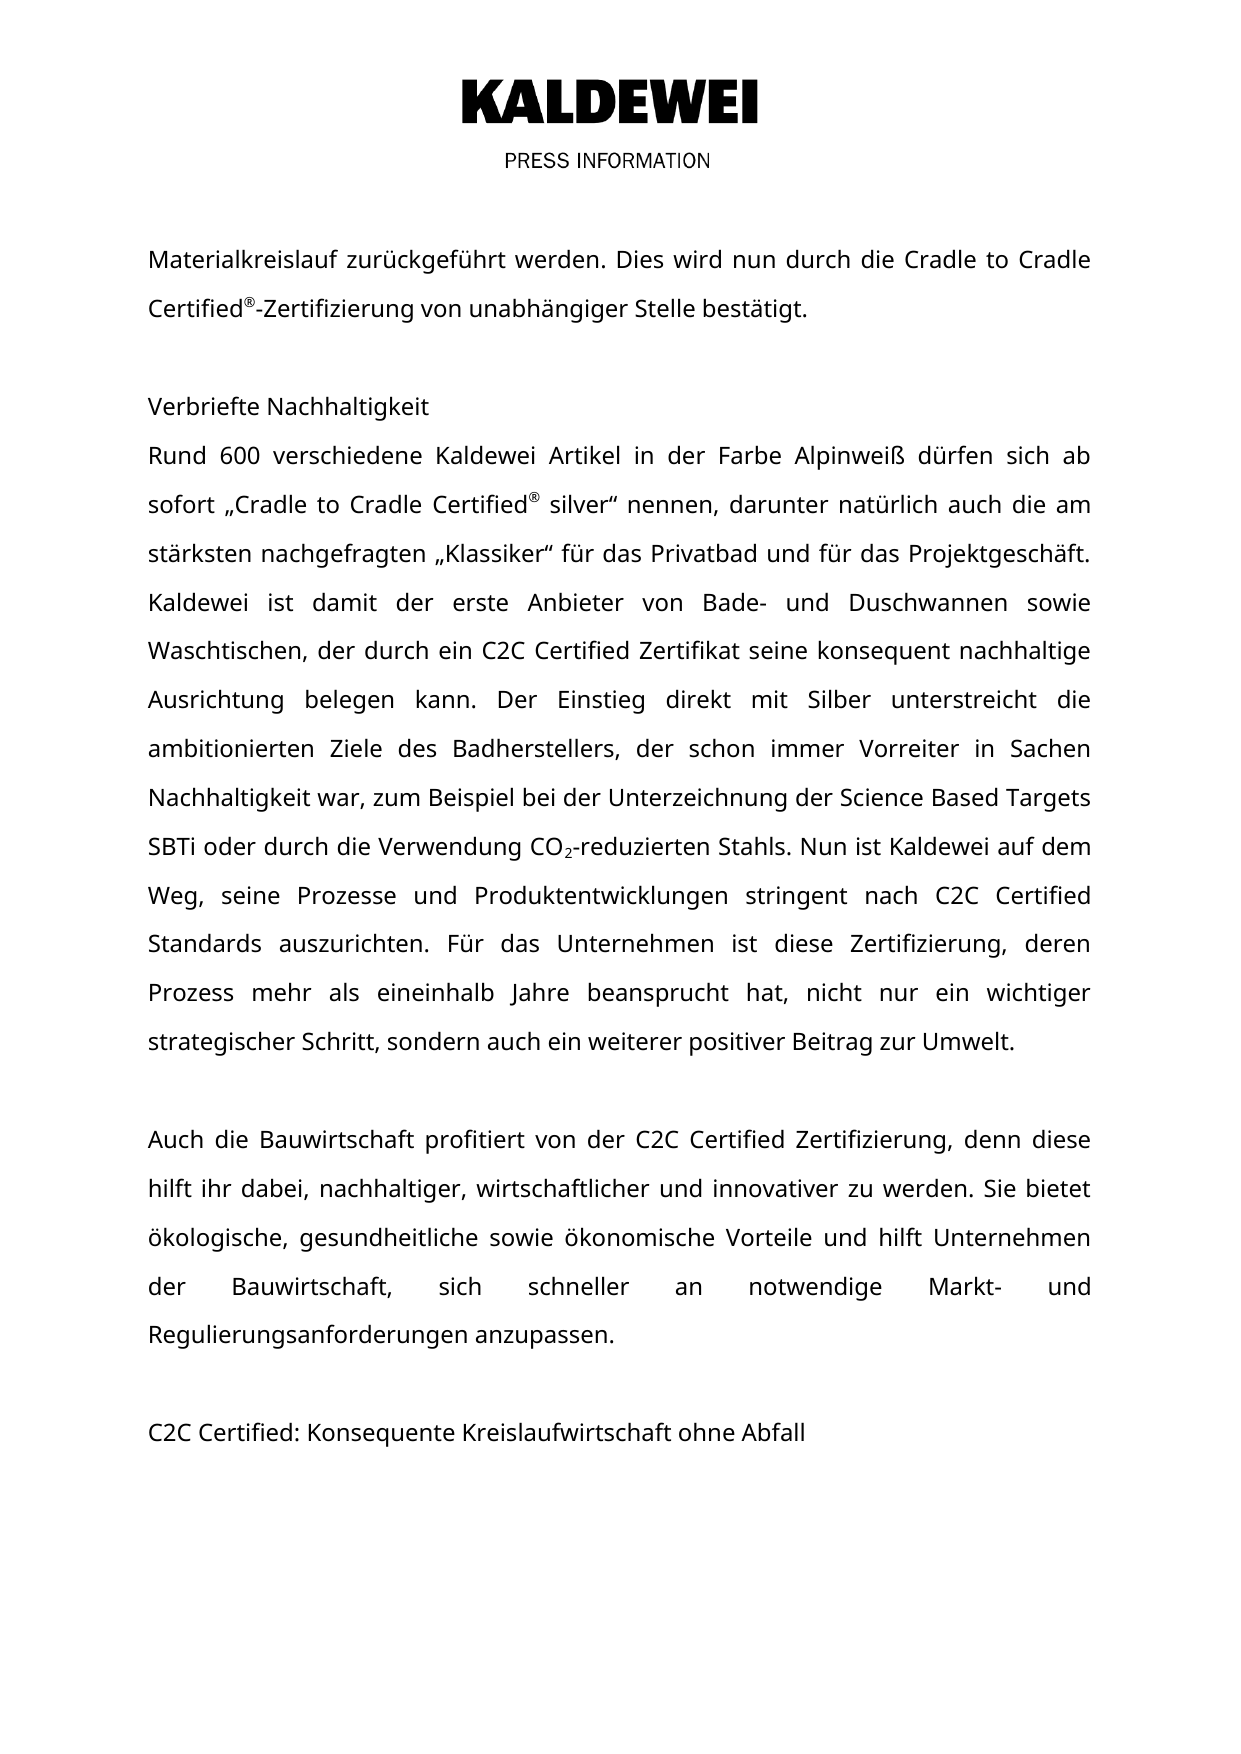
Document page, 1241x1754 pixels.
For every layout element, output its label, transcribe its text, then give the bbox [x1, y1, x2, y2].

picture [455, 74, 764, 173]
text C2C Certified: Konsequente Kreislaufwirtschaft ohne Abfall [148, 1416, 1092, 1448]
text Auch die Bauwirtschaft profitiert von der C2C Certified Zertifizierung, denn diese hilft ihr dabei, nachhaltiger, wirtschaftlicher und innovativer zu werden. Sie bietet ökologische, gesundheitliche sowie ökonomische Vorteile und hilft Unternehmen der Bauwirtschaft, sich schneller an notwendige Markt- und Regulierungsanforderungen anzupassen. [148, 1123, 1092, 1351]
text Verbriefte Nachhaltigkeit [148, 390, 1092, 422]
text Rund 600 verschiedene Kaldewei Artikel in der Farbe Alpinweiß dürfen sich ab sofort „Cradle to Cradle Certified® silver“ nennen, darunter natürlich auch die am stärksten nachgefragten „Klassiker“ für das Privatbad und für das Projektgeschäft. Kaldewei ist damit der erste Anbieter von Bade- und Duschwannen sowie Waschtischen, der durch ein C2C Certified Zertifikat seine konsequent nachhaltige Ausrichtung belegen kann. Der Einstieg direkt mit Silber unterstreicht die ambitionierten Ziele des Badherstellers, der schon immer Vorreiter in Sachen Nachhaltigkeit war, zum Beispiel bei der Unterzeichnung der Science Based Targets SBTi oder durch die Verwendung CO2-reduzierten Stahls. Nun ist Kaldewei auf dem Weg, seine Prozesse und Produktentwicklungen stringent nach C2C Certified Standards auszurichten. Für das Unternehmen ist diese Zertifizierung, deren Prozess mehr als eineinhalb Jahre beansprucht hat, nicht nur ein wichtiger strategischer Schritt, sondern auch ein weiterer positiver Beitrag zur Umwelt. [148, 439, 1092, 1058]
